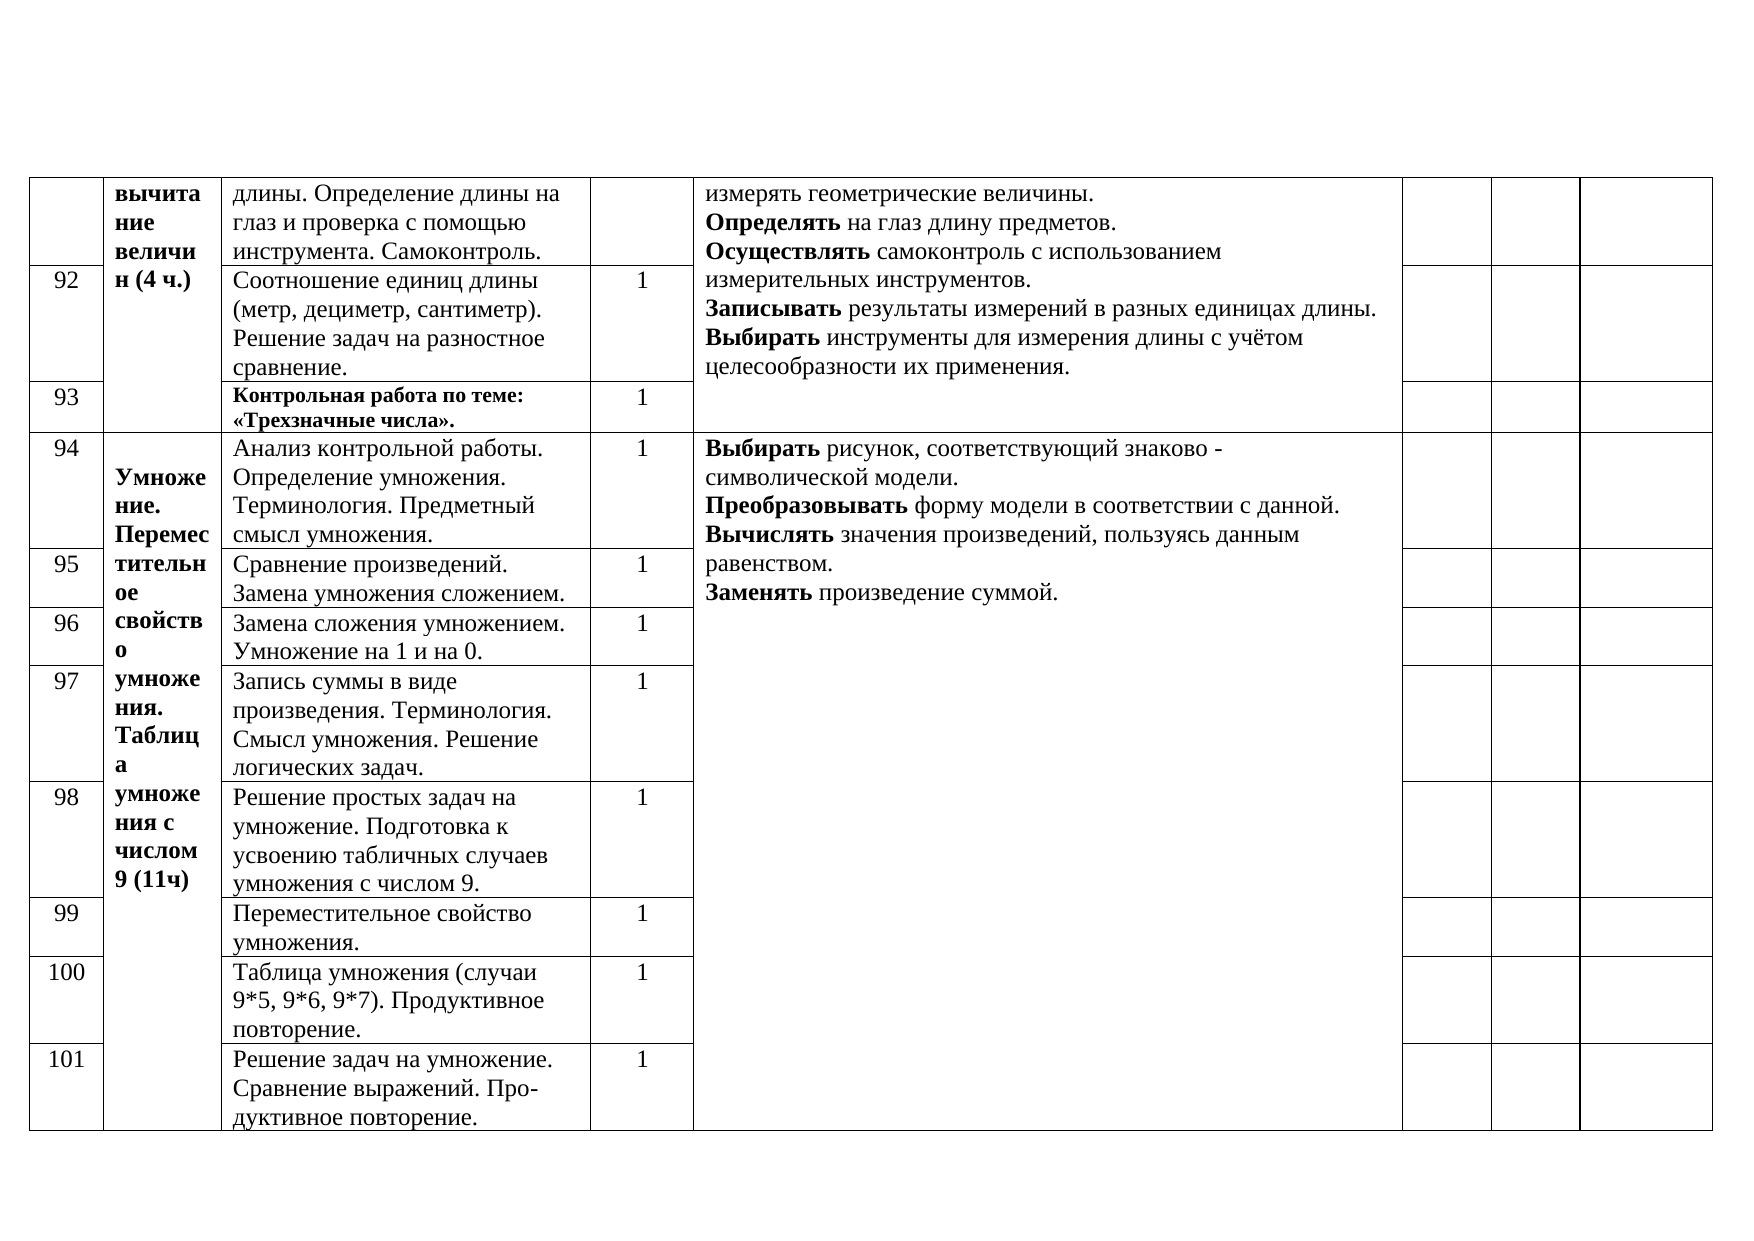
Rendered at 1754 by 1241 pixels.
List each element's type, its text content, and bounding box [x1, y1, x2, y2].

table_cell [1492, 266, 1579, 381]
table_cell [1581, 382, 1712, 432]
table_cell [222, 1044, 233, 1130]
table_cell [1492, 782, 1579, 897]
table_cell [1581, 608, 1712, 665]
table_cell Решение простых задач на умножение. Подготовка к усвоению табличных случаев умножения с числом 9. [222, 782, 590, 897]
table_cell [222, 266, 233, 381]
table_cell [1403, 898, 1491, 956]
table_cell 95 [30, 549, 103, 607]
table_cell 1 [591, 608, 693, 665]
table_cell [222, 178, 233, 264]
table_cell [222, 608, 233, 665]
table_cell 97 [30, 666, 103, 781]
table_cell 93 [30, 382, 103, 432]
table_cell 1 [591, 178, 693, 264]
table_cell Замена сложения умножением. Умножение на 1 и на 0. [483, 608, 590, 665]
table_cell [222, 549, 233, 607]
table_cell 1 [591, 666, 693, 781]
table_cell [1581, 549, 1712, 607]
table_cell [1492, 1044, 1579, 1130]
table_cell 98 [30, 782, 103, 897]
table_cell Сравнение произведений. Замена умножения сложением. [508, 549, 590, 607]
table_cell Решение задач на умножение. Сравнение выражений. Продуктивное повторение. [478, 1044, 590, 1130]
table_cell [1492, 433, 1579, 548]
table_cell Анализ контрольной работы. Определение умножения. Терминология. Предметный смысл умножения. [433, 433, 590, 548]
table_cell [1581, 266, 1712, 381]
table_cell [1581, 433, 1712, 548]
table_cell 1 [591, 957, 693, 1043]
table_cell [1403, 178, 1491, 264]
table_cell 91 [30, 178, 103, 264]
table_cell [1403, 608, 1491, 665]
table_cell [1403, 549, 1491, 607]
table_cell [1581, 666, 1712, 781]
table_cell 92 [30, 266, 103, 381]
table_cell 1 [591, 1044, 693, 1130]
table_cell [1492, 898, 1579, 956]
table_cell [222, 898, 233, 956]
table_cell Соотношение единиц длины (метр, дециметр, сантиметр). Решение задач на разностное сравнение. [348, 266, 590, 381]
table_cell [1581, 178, 1712, 264]
table_cell Умножение. Переместительное свойство умножения. Таблица умножения с числом 9 (11ч) [104, 433, 221, 1130]
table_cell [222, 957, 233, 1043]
table_cell [1403, 266, 1491, 381]
table_cell 96 [30, 608, 103, 665]
table_cell Выбирать рисунок, соответствующий знаково - символической модели. Преобразовывать форму модели в соответствии с данной. Вычислять значения произведений, пользуясь данным равенством. Заменять произведение суммой. [694, 433, 1402, 1130]
table_cell Переместительное свойство умножения. [360, 898, 590, 956]
table_cell [1403, 957, 1491, 1043]
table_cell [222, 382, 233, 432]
table_cell [1492, 549, 1579, 607]
table_cell Контрольная работа по теме: «Трехзначные числа». [455, 382, 590, 432]
table_cell 1 [591, 382, 693, 432]
table_cell Таблица умножения (случаи 9*5, 9*6, 9*7). Продуктивное повторение. [362, 957, 590, 1043]
table_cell [1581, 782, 1712, 897]
table_cell Запись суммы в виде произведения. Терминология. Смысл умножения. Решение логических задач. [222, 666, 590, 781]
table_cell [1403, 382, 1491, 432]
table_cell 100 [30, 957, 103, 1043]
table_cell 1 [591, 898, 693, 956]
table_cell [1492, 957, 1579, 1043]
table_cell [1403, 666, 1491, 781]
table_cell [1581, 957, 1712, 1043]
table_cell 1 [591, 549, 693, 607]
table_cell 1 [591, 266, 693, 381]
table_cell [1492, 666, 1579, 781]
table_cell 101 [30, 1044, 103, 1130]
table_cell [1403, 1044, 1491, 1130]
table_cell [1403, 782, 1491, 897]
table_cell 1 [591, 782, 693, 897]
table_cell [1403, 433, 1491, 548]
table_cell [1492, 382, 1579, 432]
table_cell [1581, 898, 1712, 956]
table_cell 99 [30, 898, 103, 956]
table_cell [1492, 178, 1579, 264]
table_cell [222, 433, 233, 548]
table_cell [1492, 608, 1579, 665]
table_cell 1 [591, 433, 693, 548]
table_cell 94 [30, 433, 103, 548]
table_cell [1581, 1044, 1712, 1130]
